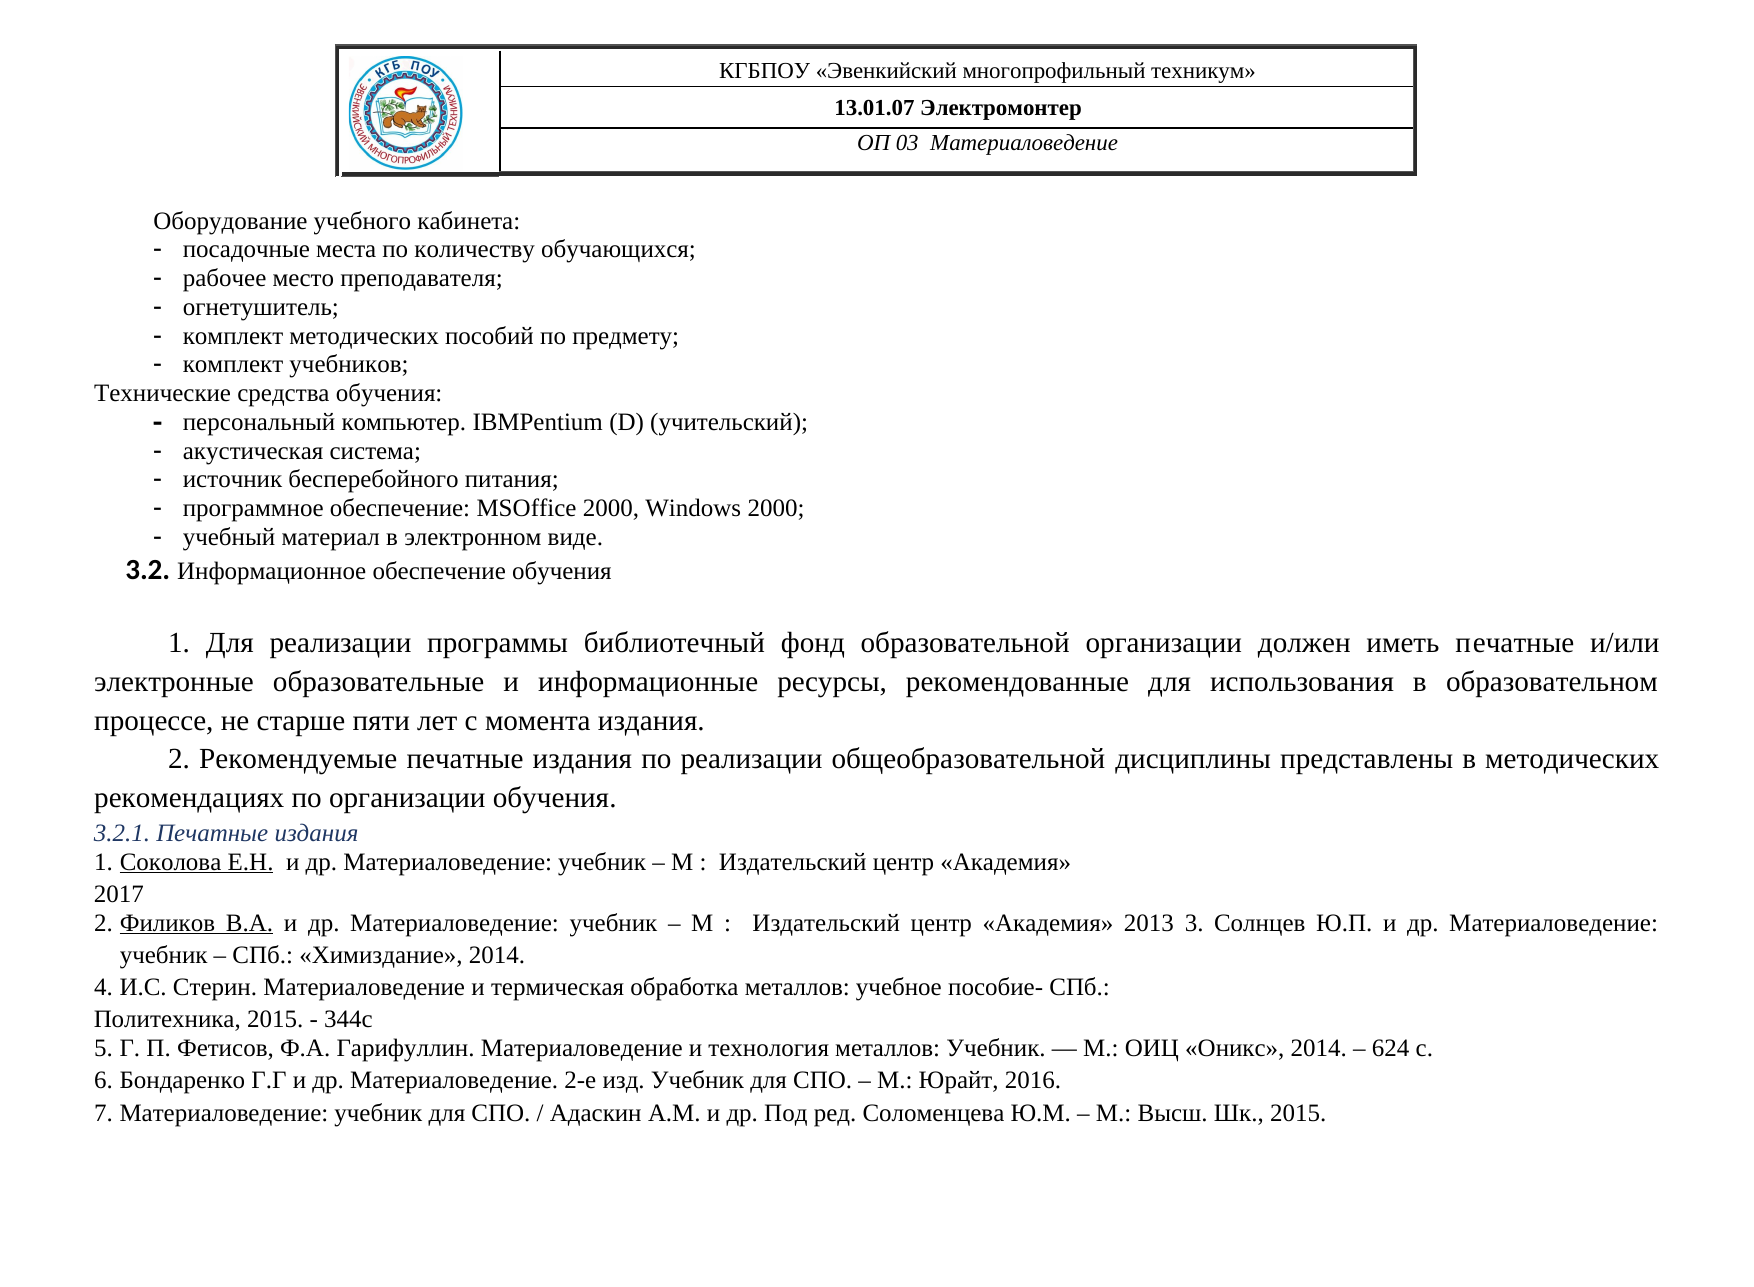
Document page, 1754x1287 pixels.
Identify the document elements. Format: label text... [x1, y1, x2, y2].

list Соколова Е.Н. и др. Материаловедение: учебник – М : Издательский центр «Академия» [94, 847, 1659, 876]
text Технические средства обучения: [94, 378, 1704, 407]
list посадочные места по количеству обучающихся; [94, 234, 1704, 263]
list комплект методических пособий по предмету; [94, 321, 1704, 349]
picture [348, 56, 395, 104]
list Бондаренко Г.Г и др. Материаловедение. 2-е изд. Учебник для СПО. – М.: Юрайт, 2016. [94, 1065, 1659, 1094]
subtitle Информационное обеспечение обучения [125, 551, 1659, 586]
text 1. Для реализации программы библиотечный фонд образовательной организации должен иметь печатные и/или электронные образовательные и информационные ресурсы, рекомендованные для использования в образовательном процессе, не старше пяти лет с момента издания. [94, 626, 1659, 736]
list И.С. Стерин. Материаловедение и термическая обработка металлов: учебное пособие- СПб.: [94, 972, 1659, 1001]
text Оборудование учебного кабинета: [94, 206, 1704, 234]
list Материаловедение: учебник для СПО. / Адаскин А.М. и др. Под ред. Соломенцева Ю.М. – М.: Высш. Шк., 2015. [94, 1098, 1659, 1126]
list акустическая система; [94, 436, 1704, 464]
text 2017 [93, 879, 1659, 908]
list источник бесперебойного питания; [94, 464, 1704, 493]
list комплект учебников; [94, 349, 1704, 378]
picture [348, 56, 463, 171]
text Политехника, 2015. - 344с [93, 1004, 1659, 1033]
list персональный компьютер. IBMPentium (D) (учительский); [94, 407, 1704, 436]
list учебный материал в электронном виде. [94, 522, 1704, 551]
text 2. Рекомендуемые печатные издания по реализации общеобразовательной дисциплины представлены в методических рекомендациях по организации обучения. [94, 741, 1659, 813]
list Филиков В.А. и др. Материаловедение: учебник – М : Издательский центр «Академия» 2013 3. Солнцев Ю.П. и др. Материаловедение: учебник – СПб.: «Химиздание», 2014. [94, 908, 1659, 969]
subtitle 3.2.1. Печатные издания [93, 818, 1659, 847]
list рабочее место преподавателя; [94, 263, 1704, 292]
list огнетушитель; [94, 292, 1704, 321]
list Г. П. Фетисов, Ф.А. Гарифуллин. Материаловедение и технология металлов: Учебник. — М.: ОИЦ «Оникс», 2014. – 624 с. [94, 1033, 1659, 1062]
list программное обеспечение: MSOffice 2000, Windows 2000; [94, 493, 1704, 522]
